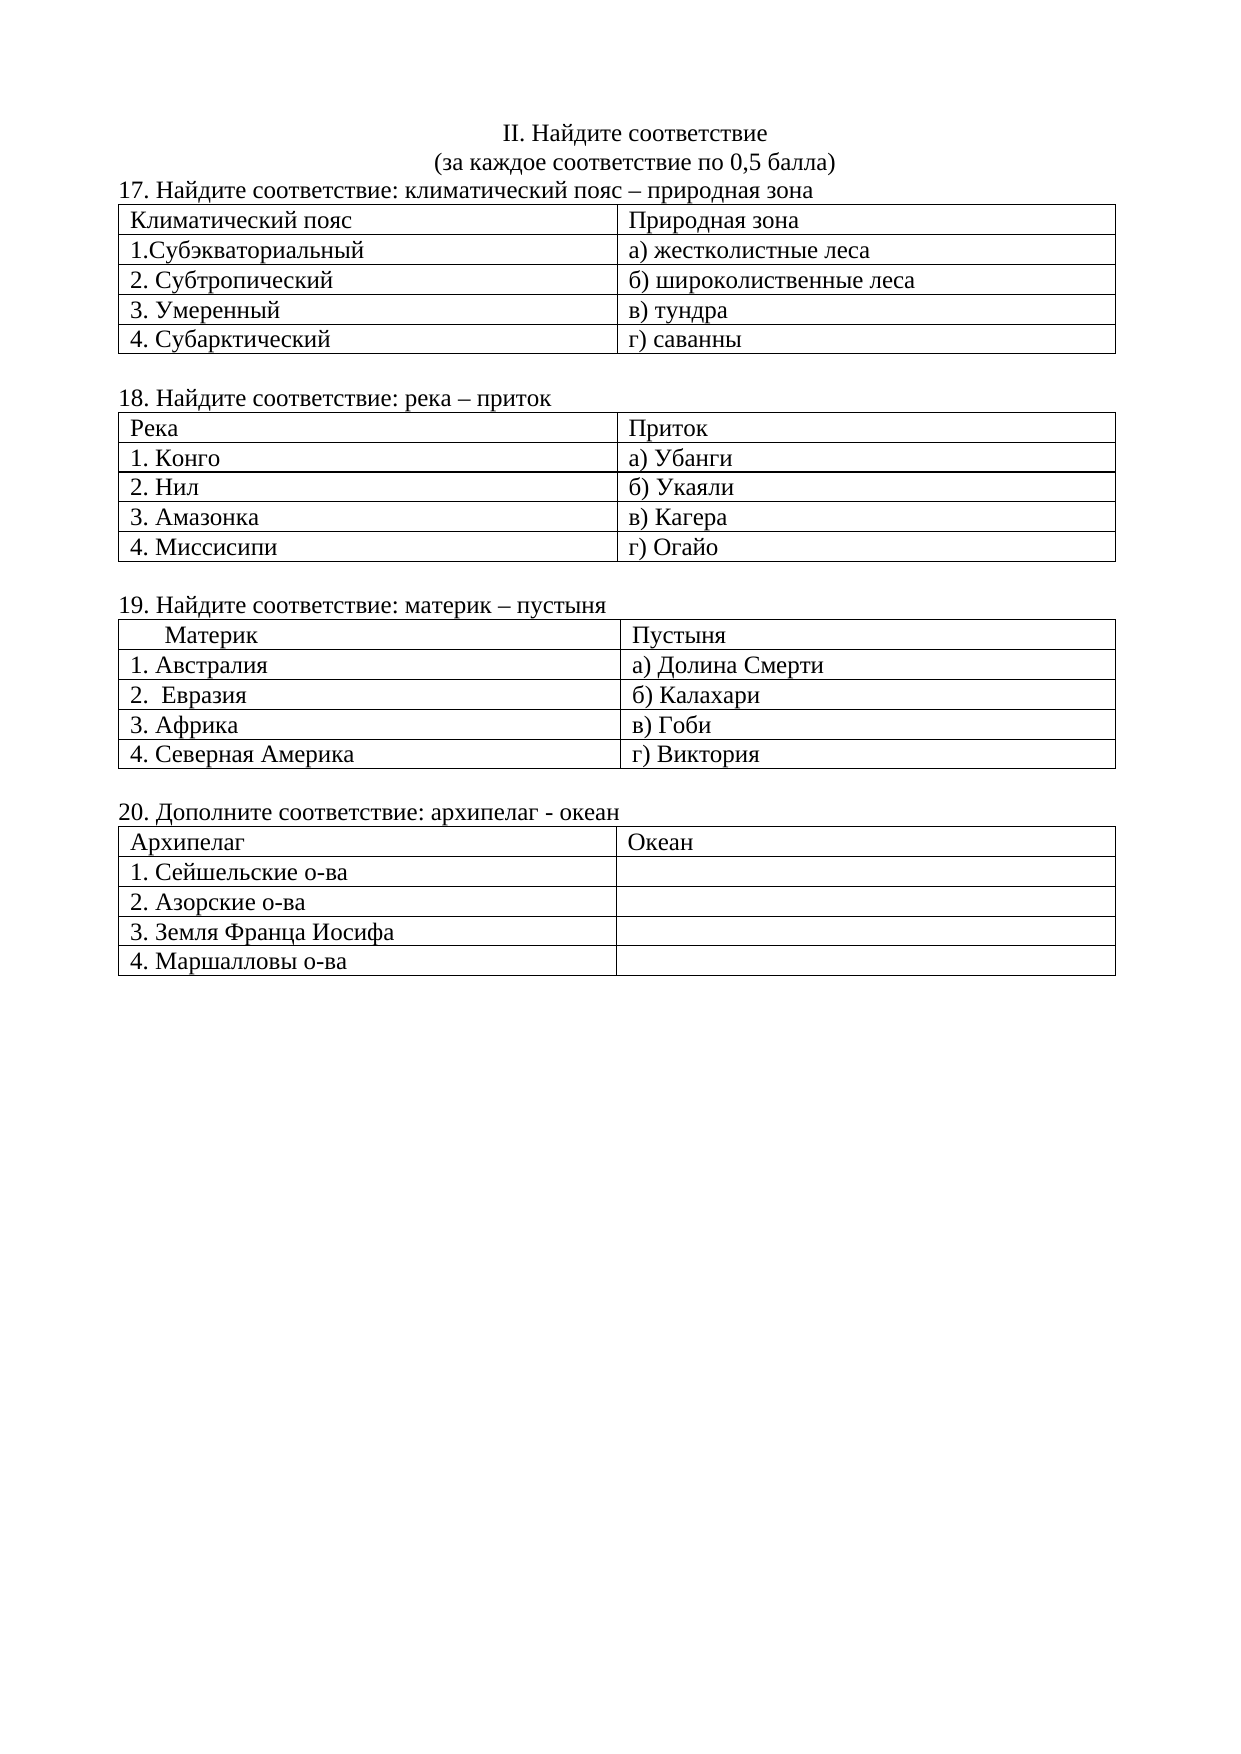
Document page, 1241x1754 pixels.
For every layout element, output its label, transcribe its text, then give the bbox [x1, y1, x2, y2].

table_cell а) Убанги [618, 443, 1115, 471]
text 18. Найдите соответствие: река – приток [118, 383, 1152, 412]
text 17. Найдите соответствие: климатический пояс – природная зона [118, 176, 1152, 204]
table_header Климатический пояс [119, 205, 617, 234]
table_cell г) Виктория [621, 740, 1115, 768]
table_cell в) Кагера [618, 502, 1115, 531]
text (за каждое соответствие по 0,5 балла) [118, 147, 1152, 176]
table_cell [617, 887, 1115, 916]
table_cell 4. Субарктический [119, 325, 617, 353]
text II. Найдите соответствие [118, 118, 1152, 147]
table_cell а) Долина Смерти [621, 650, 1115, 679]
table_cell 3. Земля Франца Иосифа [119, 917, 616, 945]
table_cell 3. Амазонка [119, 502, 617, 531]
table_cell г) саванны [618, 325, 1115, 353]
table_header Океан [617, 827, 1115, 856]
table_cell 2. Нил [119, 473, 617, 501]
table_cell в) тундра [618, 295, 1115, 323]
table_cell г) Огайо [618, 532, 1115, 561]
table_cell 4. Миссисипи [119, 532, 617, 561]
table_cell 2. Евразия [119, 680, 620, 709]
table_cell 4. Маршалловы о-ва [119, 946, 616, 975]
table_cell [617, 857, 1115, 886]
text 20. Дополните соответствие: архипелаг - океан [118, 797, 1152, 826]
table_header Материк [119, 620, 620, 649]
table_cell 3. Африка [119, 710, 620, 738]
table_cell 1. Сейшельские о-ва [119, 857, 616, 886]
table_cell [617, 946, 1115, 975]
table_cell б) Укаяли [618, 473, 1115, 501]
text 19. Найдите соответствие: материк – пустыня [118, 591, 1152, 619]
table_cell 2. Субтропический [119, 265, 617, 294]
table_cell [617, 917, 1115, 945]
table_header Река [119, 413, 617, 442]
table_cell б) Калахари [621, 680, 1115, 709]
table_cell б) широколиственные леса [618, 265, 1115, 294]
table_cell 4. Северная Америка [119, 740, 620, 768]
table_cell 1. Конго [119, 443, 617, 471]
table_cell а) жестколистные леса [618, 235, 1115, 264]
table_header Природная зона [618, 205, 1115, 234]
table_cell 1. Австралия [119, 650, 620, 679]
table_cell в) Гоби [621, 710, 1115, 738]
table_cell 3. Умеренный [119, 295, 617, 323]
table_cell 1.Субэкваториальный [119, 235, 617, 264]
table_cell 2. Азорские о-ва [119, 887, 616, 916]
table_header Пустыня [621, 620, 1115, 649]
table_header Архипелаг [119, 827, 616, 856]
table_header Приток [618, 413, 1115, 442]
